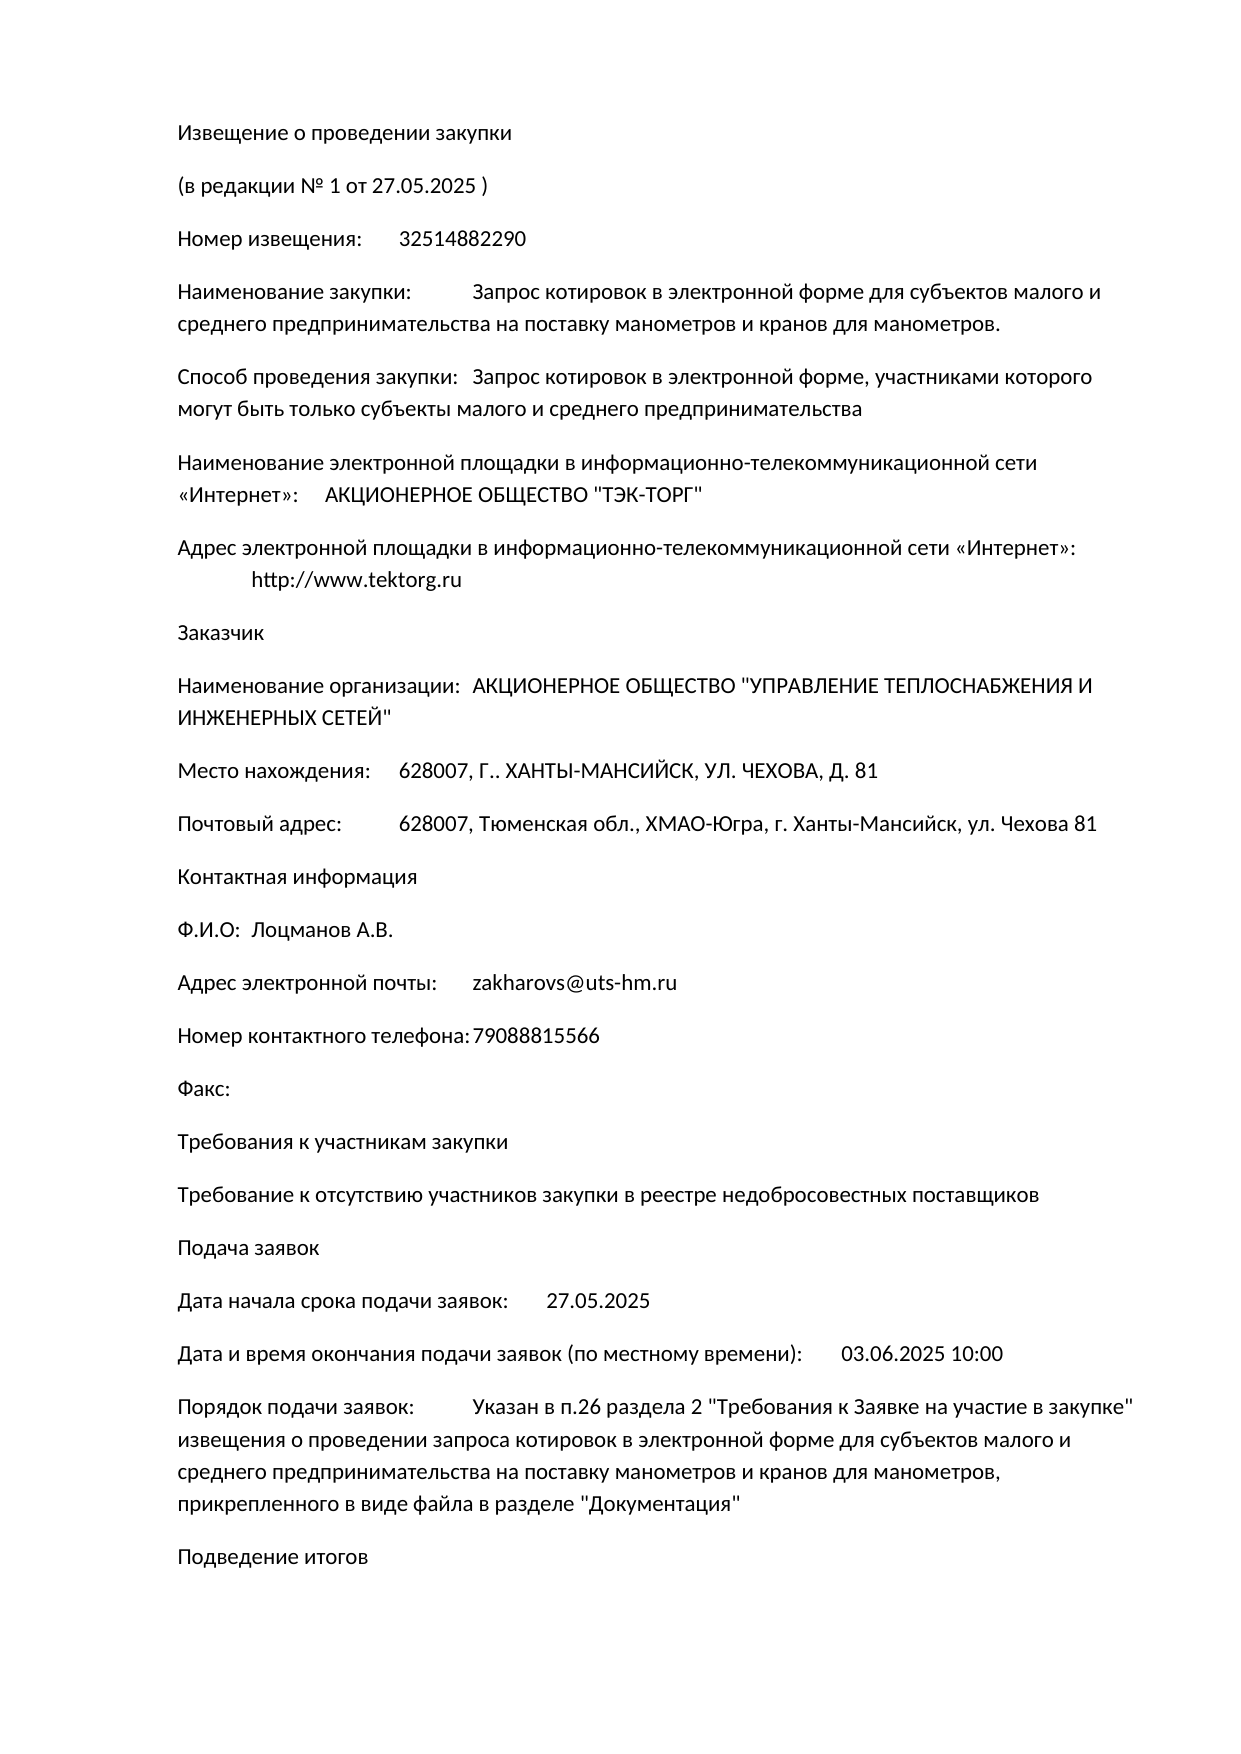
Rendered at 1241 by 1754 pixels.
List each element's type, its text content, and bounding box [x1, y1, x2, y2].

text (в редакции № 1 от 27.05.2025 ) [177, 171, 1152, 199]
text Ф.И.О: Лоцманов А.В. [177, 915, 1152, 943]
text Факс: [177, 1074, 1152, 1102]
text Способ проведения закупки: Запрос котировок в электронной форме, участниками которого могут быть только субъекты малого и среднего предпринимательства [177, 362, 1152, 423]
text Порядок подачи заявок: Указан в п.26 раздела 2 "Требования к Заявке на участие в закупке" извещения о проведении запроса котировок в электронной форме для субъектов малого и среднего предпринимательства на поставку манометров и кранов для манометров, прикрепленного в виде файла в разделе "Документация" [177, 1392, 1152, 1517]
text Заказчик [177, 618, 1152, 646]
text Наименование закупки: Запрос котировок в электронной форме для субъектов малого и среднего предпринимательства на поставку манометров и кранов для манометров. [177, 277, 1152, 337]
text Дата и время окончания подачи заявок (по местному времени): 03.06.2025 10:00 [177, 1339, 1152, 1367]
text Подача заявок [177, 1233, 1152, 1261]
text Наименование организации: АКЦИОНЕРНОЕ ОБЩЕСТВО "УПРАВЛЕНИЕ ТЕПЛОСНАБЖЕНИЯ И ИНЖЕНЕРНЫХ СЕТЕЙ" [177, 671, 1152, 731]
text Извещение о проведении закупки [177, 118, 1152, 146]
text Подведение итогов [177, 1542, 1152, 1570]
text Место нахождения: 628007, Г.. ХАНТЫ-МАНСИЙСК, УЛ. ЧЕХОВА, Д. 81 [177, 756, 1152, 784]
text Адрес электронной почты: zakharovs@uts-hm.ru [177, 968, 1152, 996]
text Контактная информация [177, 862, 1152, 890]
text Почтовый адрес: 628007, Тюменская обл., ХМАО-Югра, г. Ханты-Мансийск, ул. Чехова 81 [177, 809, 1152, 837]
text Требование к отсутствию участников закупки в реестре недобросовестных поставщиков [177, 1180, 1152, 1208]
text Наименование электронной площадки в информационно-телекоммуникационной сети «Интернет»: АКЦИОНЕРНОЕ ОБЩЕСТВО "ТЭК-ТОРГ" [177, 448, 1152, 508]
text Требования к участникам закупки [177, 1127, 1152, 1155]
text Номер контактного телефона: 79088815566 [177, 1021, 1152, 1049]
text Номер извещения: 32514882290 [177, 224, 1152, 252]
text Дата начала срока подачи заявок: 27.05.2025 [177, 1286, 1152, 1314]
text Адрес электронной площадки в информационно-телекоммуникационной сети «Интернет»: http://www.tektorg.ru [177, 533, 1152, 593]
